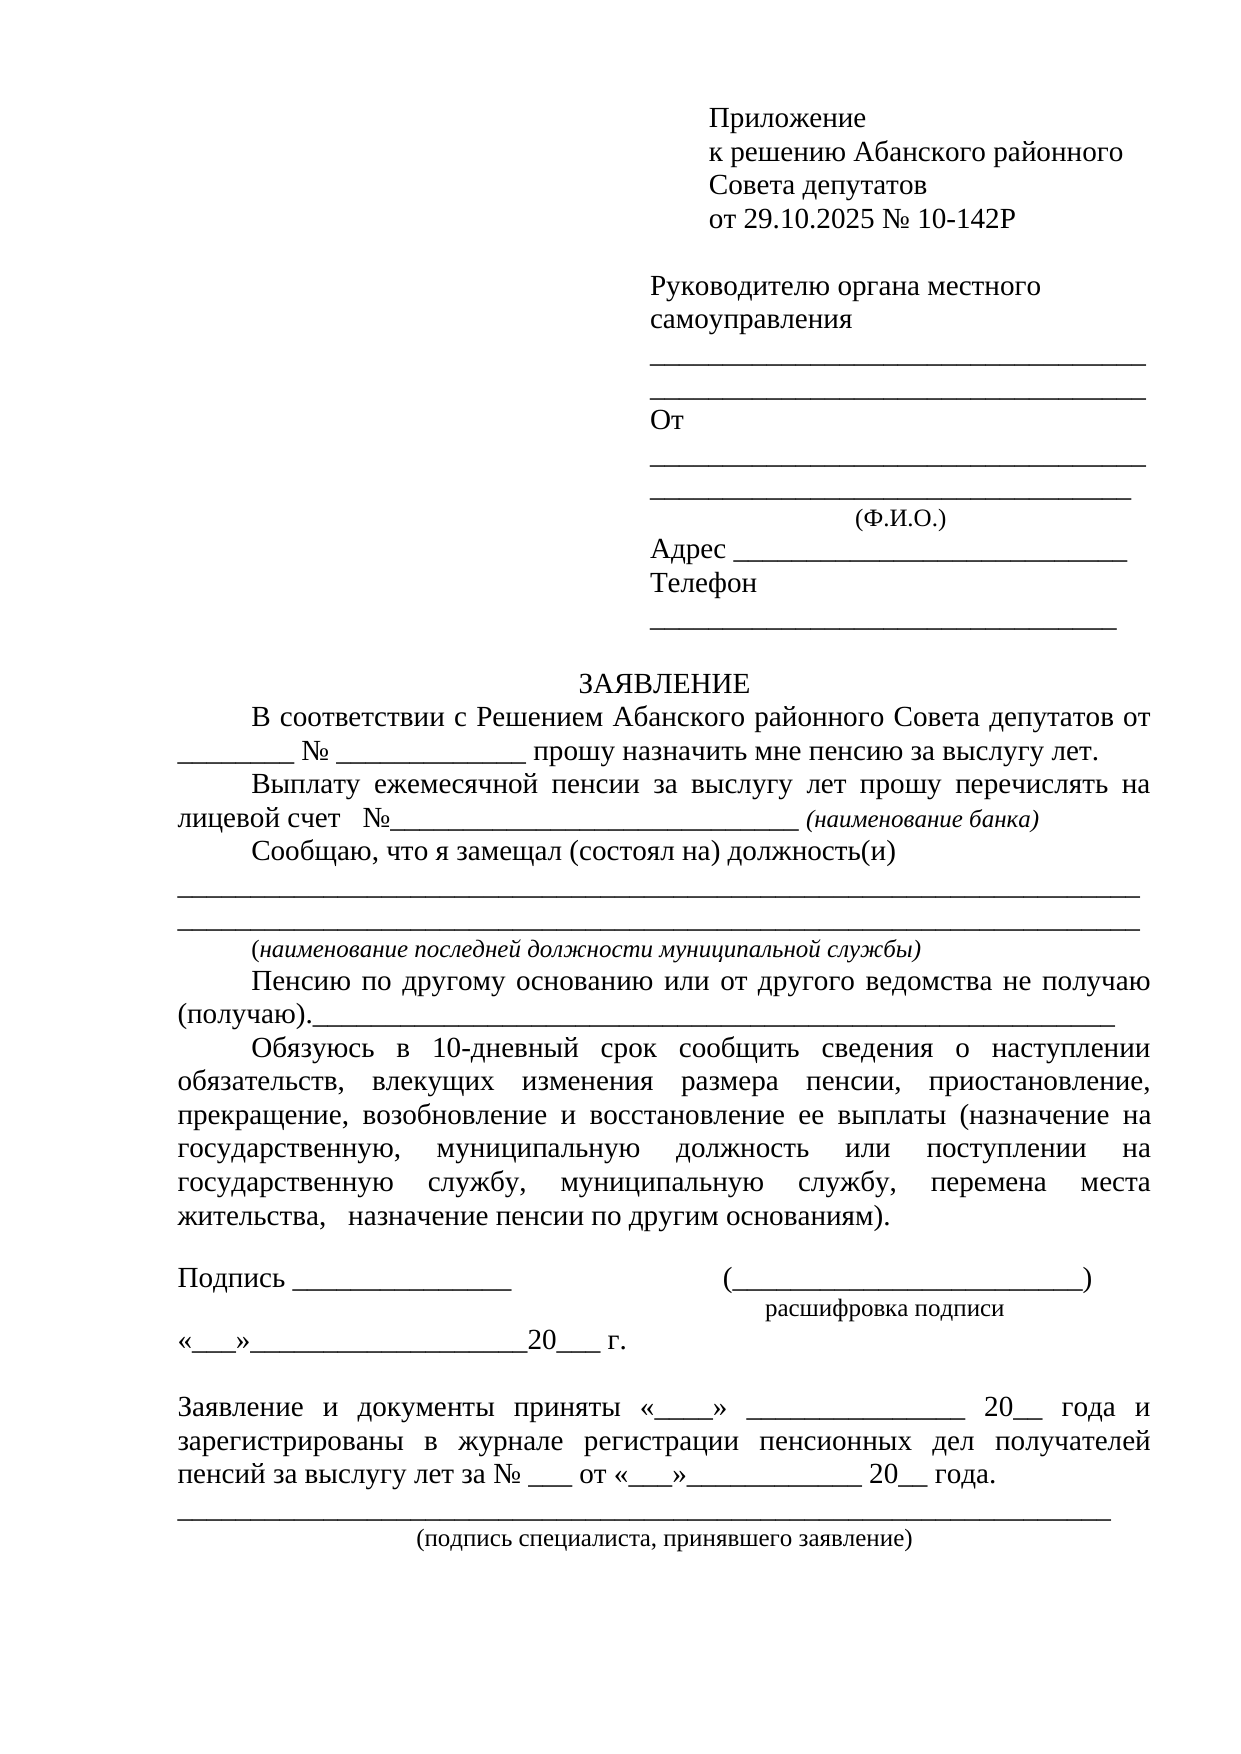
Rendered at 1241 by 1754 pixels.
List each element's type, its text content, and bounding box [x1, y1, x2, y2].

text В соответствии с Решением Абанского районного Совета депутатов от ________ № _____________ прошу назначить мне пенсию за выслугу лет. [177, 699, 1152, 766]
text (наименование последней должности муниципальной службы) [177, 934, 1152, 963]
text Пенсию по другому основанию или от другого ведомства не получаю (получаю)._______________________________________________________ [177, 963, 1152, 1030]
text __________________________________ [650, 369, 1152, 402]
text ЗАЯВЛЕНИЕ [177, 666, 1152, 699]
text ________________________________________________________________ [177, 1490, 1152, 1523]
text расшифровка подписи [177, 1293, 1152, 1322]
text к решению Абанского районного Совета депутатов от 29.10.2025 № 10-142Р [709, 134, 1152, 234]
text Сообщаю, что я замещал (состоял на) должность(и) ____________________________________________________________________________________________________________________________________ [177, 833, 1152, 934]
text (Ф.И.О.) [650, 503, 1152, 532]
text Руководителю органа местного самоуправления __________________________________ [650, 268, 1152, 369]
text Телефон ________________________________ [650, 565, 1152, 632]
text От ___________________________________________________________________ [650, 402, 1152, 503]
text Приложение [709, 100, 1152, 134]
text «___»___________________20___ г. [177, 1322, 1152, 1356]
text (подпись специалиста, принявшего заявление) [177, 1523, 1152, 1552]
text Адрес ___________________________ [650, 532, 1152, 565]
text Обязуюсь в 10-дневный срок сообщить сведения о наступлении обязательств, влекущих изменения размера пенсии, приостановление, прекращение, возобновление и восстановление ее выплаты (назначение на государственную, муниципальную должность или поступлении на государственную службу, муниципальную службу, перемена места жительства, назначение пенсии по другим основаниям). [177, 1030, 1152, 1231]
text Заявление и документы приняты «____» _______________ 20__ года и зарегистрированы в журнале регистрации пенсионных дел получателей пенсий за выслугу лет за № ___ от «___»____________ 20__ года. [177, 1389, 1152, 1490]
text Подпись _______________ (________________________) [177, 1260, 1152, 1293]
text Выплату ежемесячной пенсии за выслугу лет прошу перечислять на лицевой счет №____________________________ (наименование банка) [177, 766, 1152, 833]
